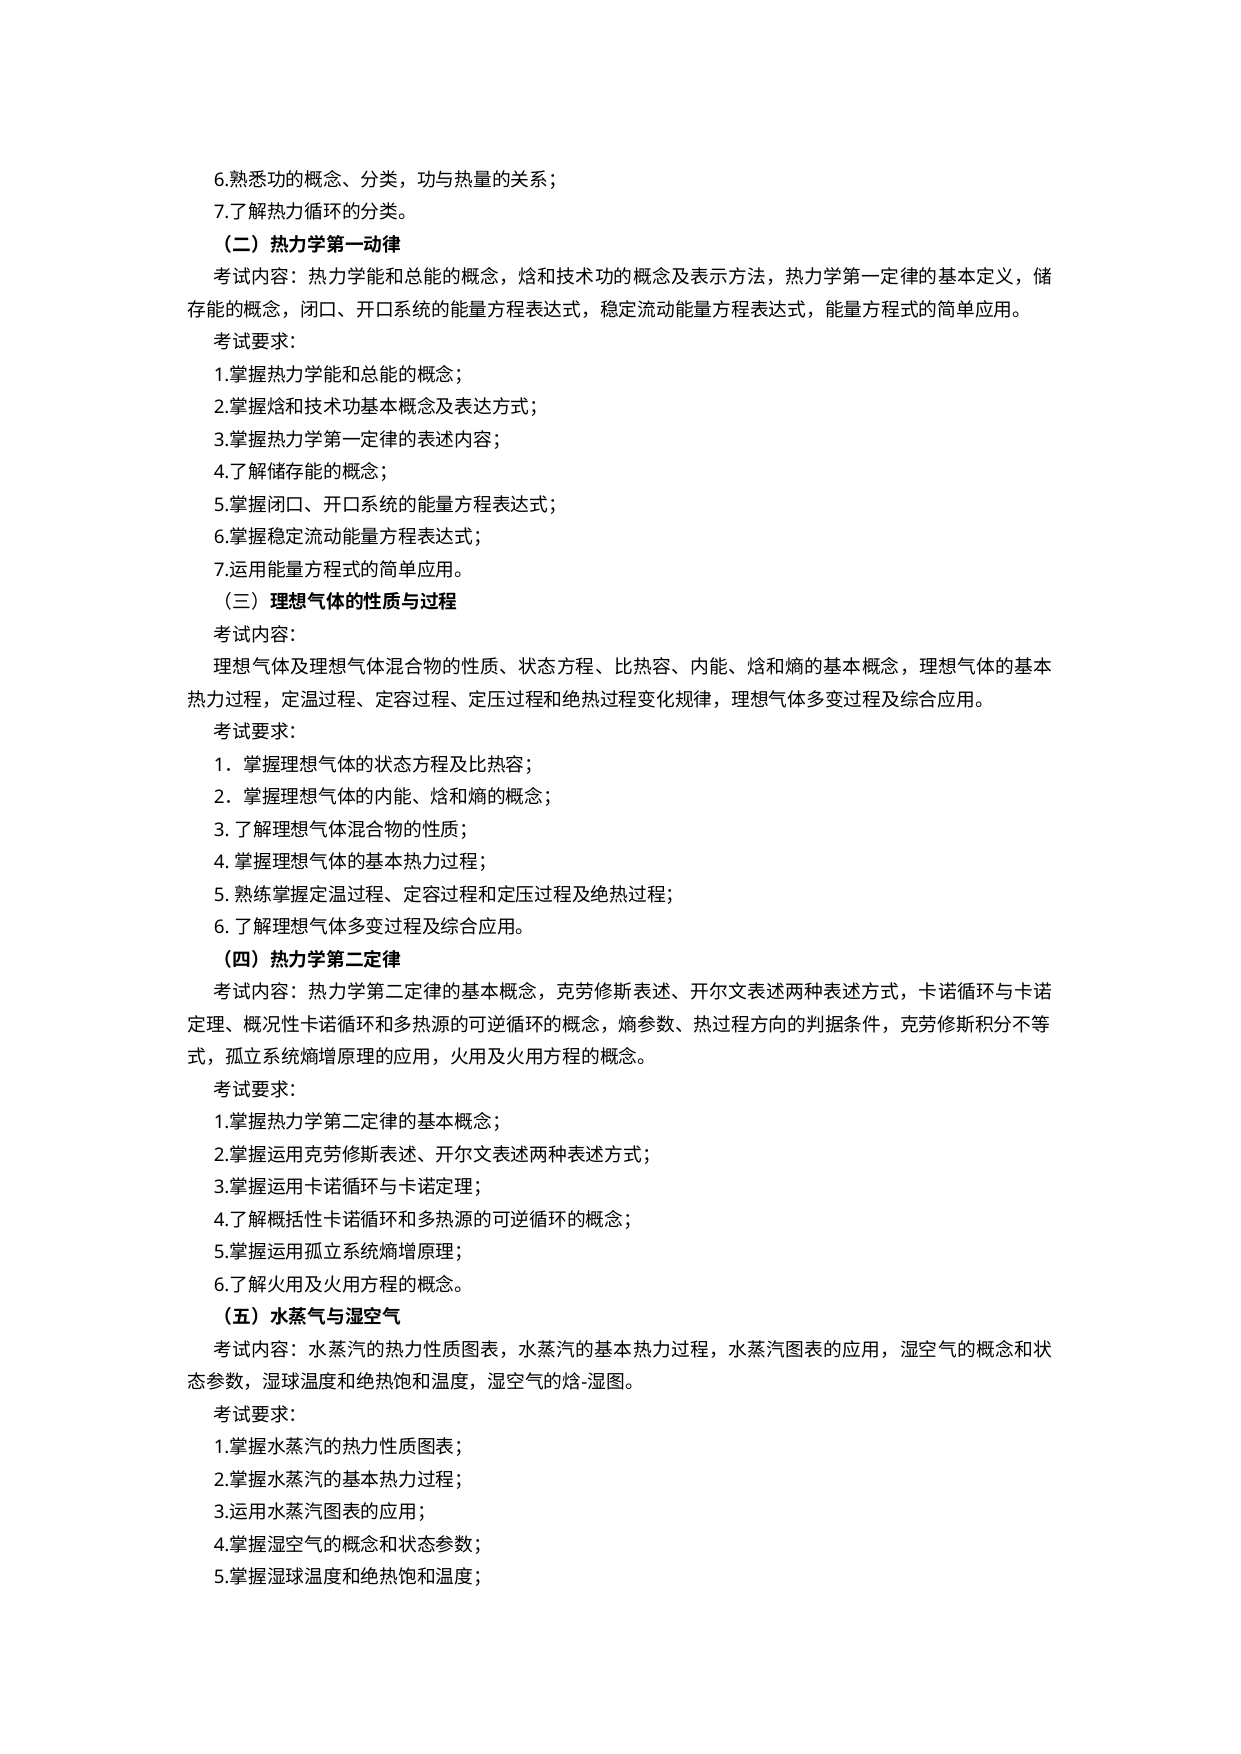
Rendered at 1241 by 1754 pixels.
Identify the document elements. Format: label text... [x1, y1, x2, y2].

text 7.了解热力循环的分类。 [187, 194, 1053, 227]
text 考试要求： [187, 324, 1053, 357]
text 2.掌握焓和技术功基本概念及表达方式； [187, 389, 1053, 422]
text 6.掌握稳定流动能量方程表达式； [187, 519, 1053, 552]
text 3.运用水蒸汽图表的应用； [187, 1494, 1053, 1527]
text 考试要求： [187, 1397, 1053, 1429]
text 2．掌握理想气体的内能、焓和熵的概念； [187, 779, 1053, 812]
text 5.掌握湿球温度和绝热饱和温度； [187, 1559, 1053, 1592]
text 6. 了解理想气体多变过程及综合应用。 [187, 909, 1053, 942]
text 考试内容：热力学第二定律的基本概念，克劳修斯表述、开尔文表述两种表述方式，卡诺循环与卡诺定理、概况性卡诺循环和多热源的可逆循环的概念，熵参数、热过程方向的判据条件，克劳修斯积分不等式，孤立系统熵增原理的应用，火用及火用方程的概念。 [187, 974, 1053, 1072]
text （四）热力学第二定律 [187, 942, 1053, 974]
text 1.掌握热力学第二定律的基本概念； [187, 1104, 1053, 1137]
text 考试要求： [187, 714, 1053, 747]
text 3. 了解理想气体混合物的性质； [187, 812, 1053, 844]
text （二）热力学第一动律 [187, 227, 1053, 259]
text 2.掌握运用克劳修斯表述、开尔文表述两种表述方式； [187, 1137, 1053, 1169]
text 考试内容：水蒸汽的热力性质图表，水蒸汽的基本热力过程，水蒸汽图表的应用，湿空气的概念和状态参数，湿球温度和绝热饱和温度，湿空气的焓-湿图。 [187, 1332, 1053, 1397]
text 7.运用能量方程式的简单应用。 [187, 552, 1053, 584]
text 6.熟悉功的概念、分类，功与热量的关系； [187, 162, 1053, 194]
text 5.掌握运用孤立系统熵增原理； [187, 1234, 1053, 1267]
text 考试内容：热力学能和总能的概念，焓和技术功的概念及表示方法，热力学第一定律的基本定义，储存能的概念，闭口、开口系统的能量方程表达式，稳定流动能量方程表达式，能量方程式的简单应用。 [187, 259, 1053, 324]
text 4.了解储存能的概念； [187, 454, 1053, 487]
text 5. 熟练掌握定温过程、定容过程和定压过程及绝热过程； [187, 877, 1053, 909]
text 考试内容： [187, 617, 1053, 649]
text 1．掌握理想气体的状态方程及比热容； [187, 747, 1053, 779]
text 考试要求： [187, 1072, 1053, 1104]
text 3.掌握热力学第一定律的表述内容； [187, 422, 1053, 454]
text 理想气体及理想气体混合物的性质、状态方程、比热容、内能、焓和熵的基本概念，理想气体的基本热力过程，定温过程、定容过程、定压过程和绝热过程变化规律，理想气体多变过程及综合应用。 [187, 649, 1053, 714]
text 4.了解概括性卡诺循环和多热源的可逆循环的概念； [187, 1202, 1053, 1234]
text 5.掌握闭口、开口系统的能量方程表达式； [187, 487, 1053, 519]
text 1.掌握水蒸汽的热力性质图表； [187, 1429, 1053, 1462]
text 3.掌握运用卡诺循环与卡诺定理； [187, 1169, 1053, 1202]
text 2.掌握水蒸汽的基本热力过程； [187, 1462, 1053, 1494]
text 4.掌握湿空气的概念和状态参数； [187, 1527, 1053, 1559]
text 4. 掌握理想气体的基本热力过程； [187, 844, 1053, 877]
text （五）水蒸气与湿空气 [187, 1299, 1053, 1332]
text 6.了解火用及火用方程的概念。 [187, 1267, 1053, 1299]
text （三）理想气体的性质与过程 [187, 584, 1053, 617]
text 1.掌握热力学能和总能的概念； [187, 357, 1053, 389]
